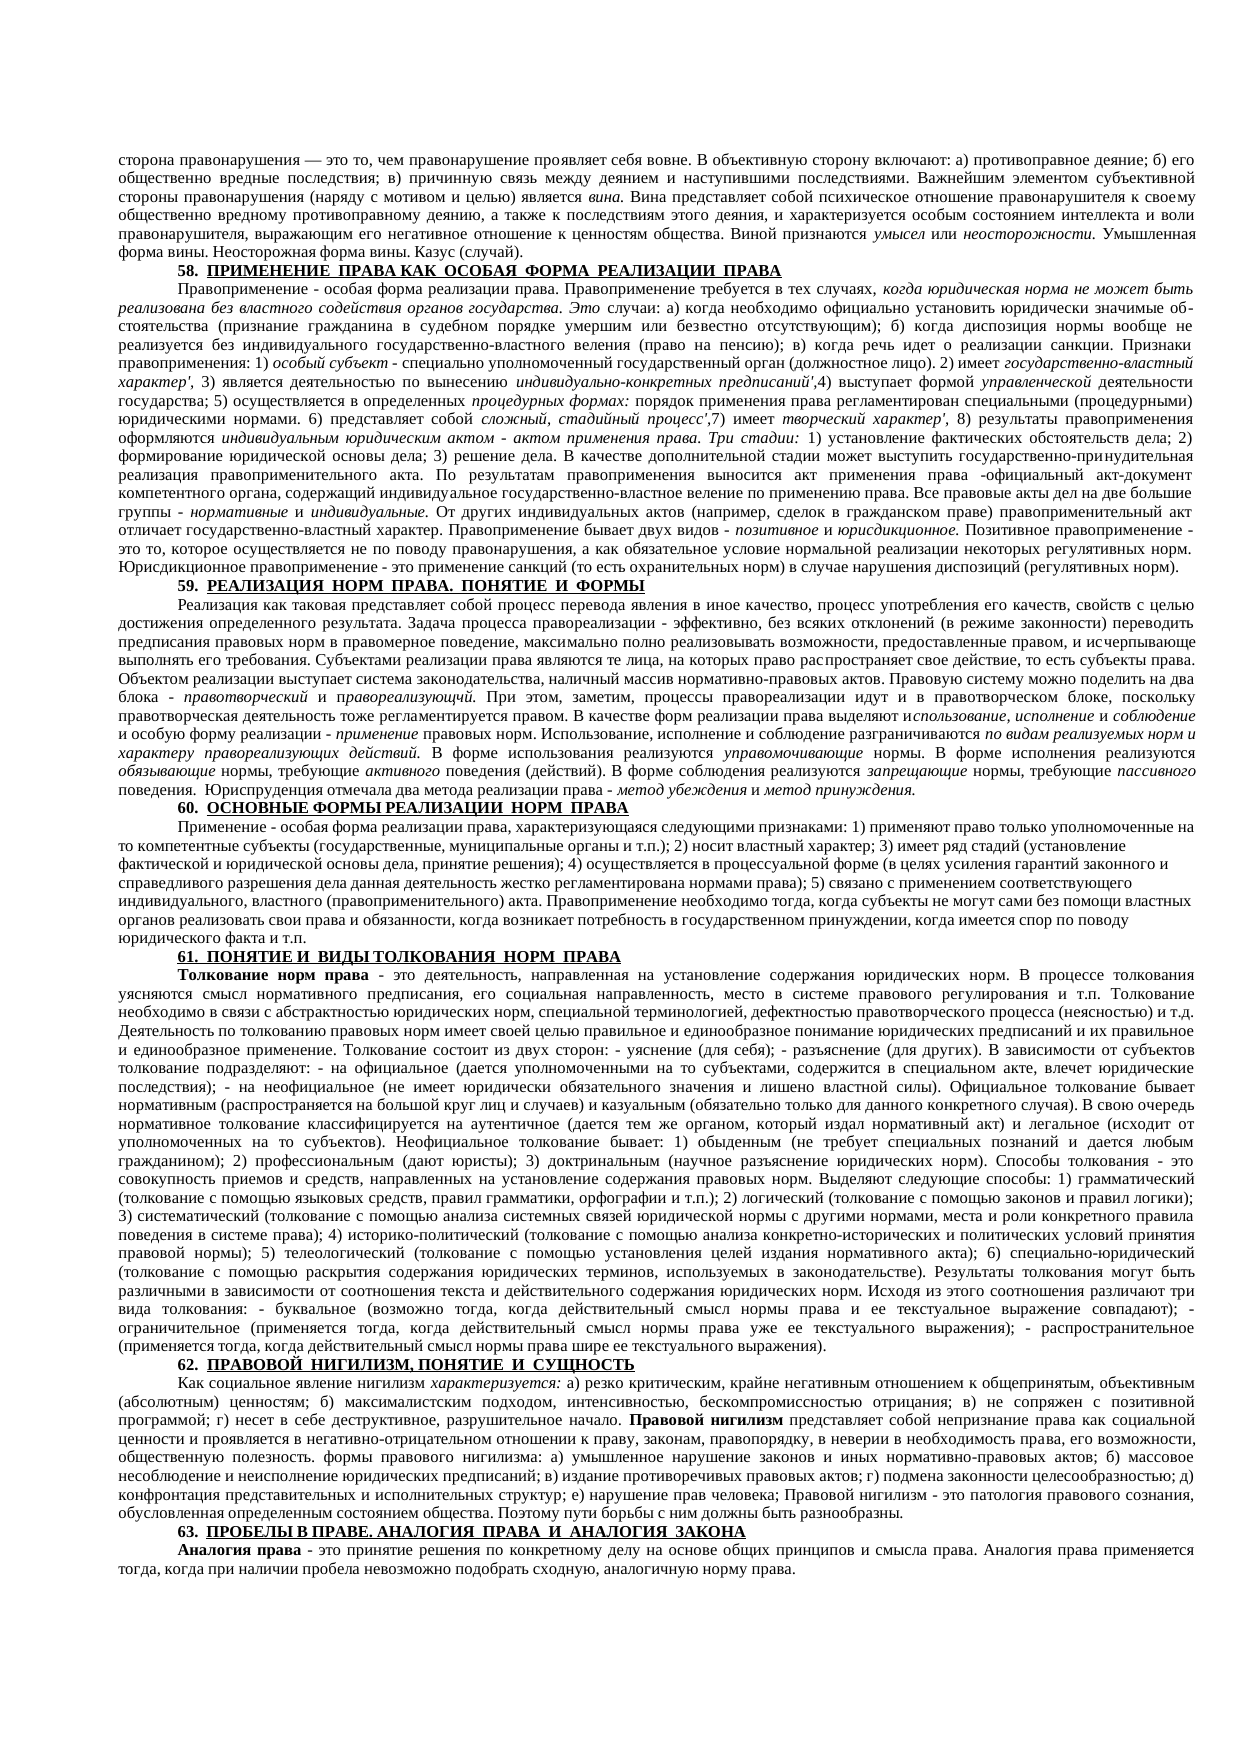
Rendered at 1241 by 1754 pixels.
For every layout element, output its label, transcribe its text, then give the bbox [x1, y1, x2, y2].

list РЕАЛИЗАЦИЯ НОРМ ПРАВА. ПОНЯТИЕ И ФОРМЫ [177, 576, 1196, 595]
text Реализация как таковая представляет собой процесс перевода явления в иное качество, процесс употребления его качеств, свойств с целью достижения определенного результата. Задача процесса правореализации - эффективно, без всяких отклонений (в режиме законности) переводить предписания правовых норм в правомерное поведение, максимально полно реализовывать возможности, предоставленные правом, и исчерпывающе выполнять его требования. Субъектами реализации права являются те лица, на которых право распространяет свое действие, то есть субъекты права. Объектом реализации выступает система законодательства, наличный массив нормативно-правовых актов. Правовую систему можно поделить на два блока - правотворческий и правореализующчй. При этом, заметим, процессы правореализации идут и в правотворческом блоке, поскольку правотворческая деятельность тоже регламентируется правом. В качестве форм реализации права выделяют использование, исполнение и соблюдение и особую форму реализации - применение правовых норм. Использование, исполнение и соблюдение разграничиваются по видам реализуемых норм и характеру правореализующих действий. В форме использования реализуются управомочивающие нормы. В форме исполнения реализуются обязывающие нормы, требующие активного поведения (действий). В форме соблюдения реализуются запрещающие нормы, требующие пассивного поведения. Юриспруденция отмечала два метода реализации права - метод убеждения и метод принуждения. [118, 595, 1196, 799]
text Толкование норм права - это деятельность, направленная на установление содержания юридических норм. В процессе толкования уясняются смысл нормативного предписания, его социальная направленность, место в системе правового регулирования и т.п. Толкование необходимо в связи с абстрактностью юридических норм, специальной терминологией, дефектностью правотворческого процесса (неясностью) и т.д. Деятельность по толкованию правовых норм имеет своей целью правильное и единообразное понимание юридических предписаний и их правильное и единообразное применение. Толкование состоит из двух сторон: - уяснение (для себя); - разъяснение (для других). В зависимости от субъектов толкование подразделяют: - на официальное (дается уполномоченными на то субъектами, содержится в специальном акте, влечет юридические последствия); - на неофициальное (не имеет юридически обязательного значения и лишено властной силы). Официальное толкование бывает нормативным (распространяется на большой круг лиц и случаев) и казуальным (обязательно только для данного конкретного случая). В свою очередь нормативное толкование классифицируется на аутентичное (дается тем же органом, который издал нормативный акт) и легальное (исходит от уполномоченных на то субъектов). Неофициальное толкование бывает: 1) обыденным (не требует специальных познаний и дается любым гражданином); 2) профессиональным (дают юристы); 3) доктринальным (научное разъяснение юридических норм). Способы толкования - это совокупность приемов и средств, направленных на установление содержания правовых норм. Выделяют следующие способы: 1) грамматический (толкование с помощью языковых средств, правил грамматики, орфографии и т.п.); 2) логический (толкование с помощью законов и правил логики); 3) систематический (толкование с помощью анализа системных связей юридической нормы с другими нормами, места и роли конкретного правила поведения в системе права); 4) историко-политический (толкование с помощью анализа конкретно-исторических и политических условий принятия правовой нормы); 5) телеологический (толкование с помощью установления целей издания нормативного акта); 6) специально-юридический (толкование с помощью раскрытия содержания юридических терминов, используемых в законодательстве). Результаты толкования могут быть различными в зависимости от соотношения текста и действительного содержания юридических норм. Исходя из этого соотношения различают три вида толкования: - буквальное (возможно тогда, когда действительный смысл нормы права и ее текстуальное выражение совпадают); - ограничительное (применяется тогда, когда действительный смысл нормы права уже ее текстуального выражения); - распространительное (применяется тогда, когда действительный смысл нормы права шире ее текстуального выражения). [118, 966, 1196, 1355]
list ПРАВОВОЙ НИГИЛИЗМ, ПОНЯТИЕ И СУЩНОСТЬ [177, 1355, 1196, 1374]
text Правоприменение - особая форма реализации права. Правоприменение требуется в тех случаях, когда юридическая норма не может быть реализована без властного содействия органов государства. Это случаи: а) когда необходимо официально установить юридически значимые обстоятельства (признание гражданина в судебном порядке умершим или безвестно отсутствующим); б) когда диспозиция нормы вообще не реализуется без индивидуального государственно-властного веления (право на пенсию); в) когда речь идет о реализации санкции. Признаки правоприменения: 1) особый субъект - специально уполномоченный государственный орган (должностное лицо). 2) имеет государственно-властный характер', 3) является деятельностью по вынесению индивидуально-конкретных предписаний',4) выступает формой управленческой деятельности государства; 5) осуществляется в определенных процедурных формах: порядок применения права регламентирован специальными (процедурными) юридическими нормами. 6) представляет собой сложный, стадийный процесс',7) имеет творческий характер', 8) результаты правоприменения оформляются индивидуальным юридическим актом - актом применения права. Три стадии: 1) установление фактических обстоятельств дела; 2) формирование юридической основы дела; 3) решение дела. В качестве дополнительной стадии может выступить государственно-принудительная реализация правоприменительного акта. По результатам правоприменения выносится акт применения права -официальный акт-документ компетентного органа, содержащий индивидуальное государственно-властное веление по применению права. Все правовые акты дел на две большие группы - нормативные и индивидуальные. От других индивидуальных актов (например, сделок в гражданском праве) правоприменительный акт отличает государственно-властный характер. Правоприменение бывает двух видов - позитивное и юрисдикционное. Позитивное правоприменение - это то, которое осуществляется не по поводу правонарушения, а как обязательное условие нормальной реализации некоторых регулятивных норм. Юрисдикционное правоприменение - это применение санкций (то есть охранительных норм) в случае нарушения диспозиций (регулятивных норм). [118, 280, 1193, 576]
list ПРИМЕНЕНИЕ ПРАВА КАК ОСОБАЯ ФОРМА РЕАЛИЗАЦИИ ПРАВА [177, 261, 1196, 280]
text Применение - особая форма реализации права, характеризующаяся следующими признаками: 1) применяют право только уполномоченные на то компетентные субъекты (государственные, муниципальные органы и т.п.); 2) носит властный характер; 3) имеет ряд стадий (установление фактической и юридической основы дела, принятие решения); 4) осуществляется в процессуальной форме (в целях усиления гарантий законного и справедливого разрешения дела данная деятельность жестко регламентирована нормами права); 5) связано с применением соответствующего индивидуального, властного (правоприменительного) акта. Правоприменение необходимо тогда, когда субъекты не могут сами без помощи властных органов реализовать свои права и обязанности, когда возникает потребность в государственном принуждении, когда имеется спор по поводу юридического факта и т.п. [118, 817, 1196, 947]
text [118, 150, 1196, 261]
list ПОНЯТИЕ И ВИДЫ ТОЛКОВАНИЯ НОРМ ПРАВА [177, 947, 1196, 966]
list ОСНОВНЫЕ ФОРМЫ РЕАЛИЗАЦИИ НОРМ ПРАВА [177, 799, 1196, 817]
text 63. ПРОБЕЛЫ В ПРАВЕ. АНАЛОГИЯ ПРАВА И АНАЛОГИЯ ЗАКОНА [177, 1522, 1196, 1541]
text Аналогия права - это принятие решения по конкретному делу на основе общих принципов и смысла права. Аналогия права применяется тогда, когда при наличии пробела невозможно подобрать сходную, аналогичную норму права. [118, 1541, 1196, 1578]
text Как социальное явление нигилизм характеризуется: а) резко критическим, крайне негативным отношением к общепринятым, объективным (абсолютным) ценностям; б) максималистским подходом, интенсивностью, бескомпромиссностью отрицания; в) не сопряжен с позитивной программой; г) несет в себе деструктивное, разрушительное начало. Правовой нигилизм представляет собой непризнание права как социальной ценности и проявляется в негативно-отрицательном отношении к праву, законам, правопорядку, в неверии в необходимость права, его возможности, общественную полезность. формы правового нигилизма: а) умышленное нарушение законов и иных нормативно-правовых актов; б) массовое несоблюдение и неисполнение юридических предписаний; в) издание противоречивых правовых актов; г) подмена законности целесообразностью; д) конфронтация представительных и исполнительных структур; е) нарушение прав человека; Правовой нигилизм - это патология правового сознания, обусловленная определенным состоянием общества. Поэтому пути борьбы с ним должны быть разнообразны. [118, 1374, 1196, 1522]
